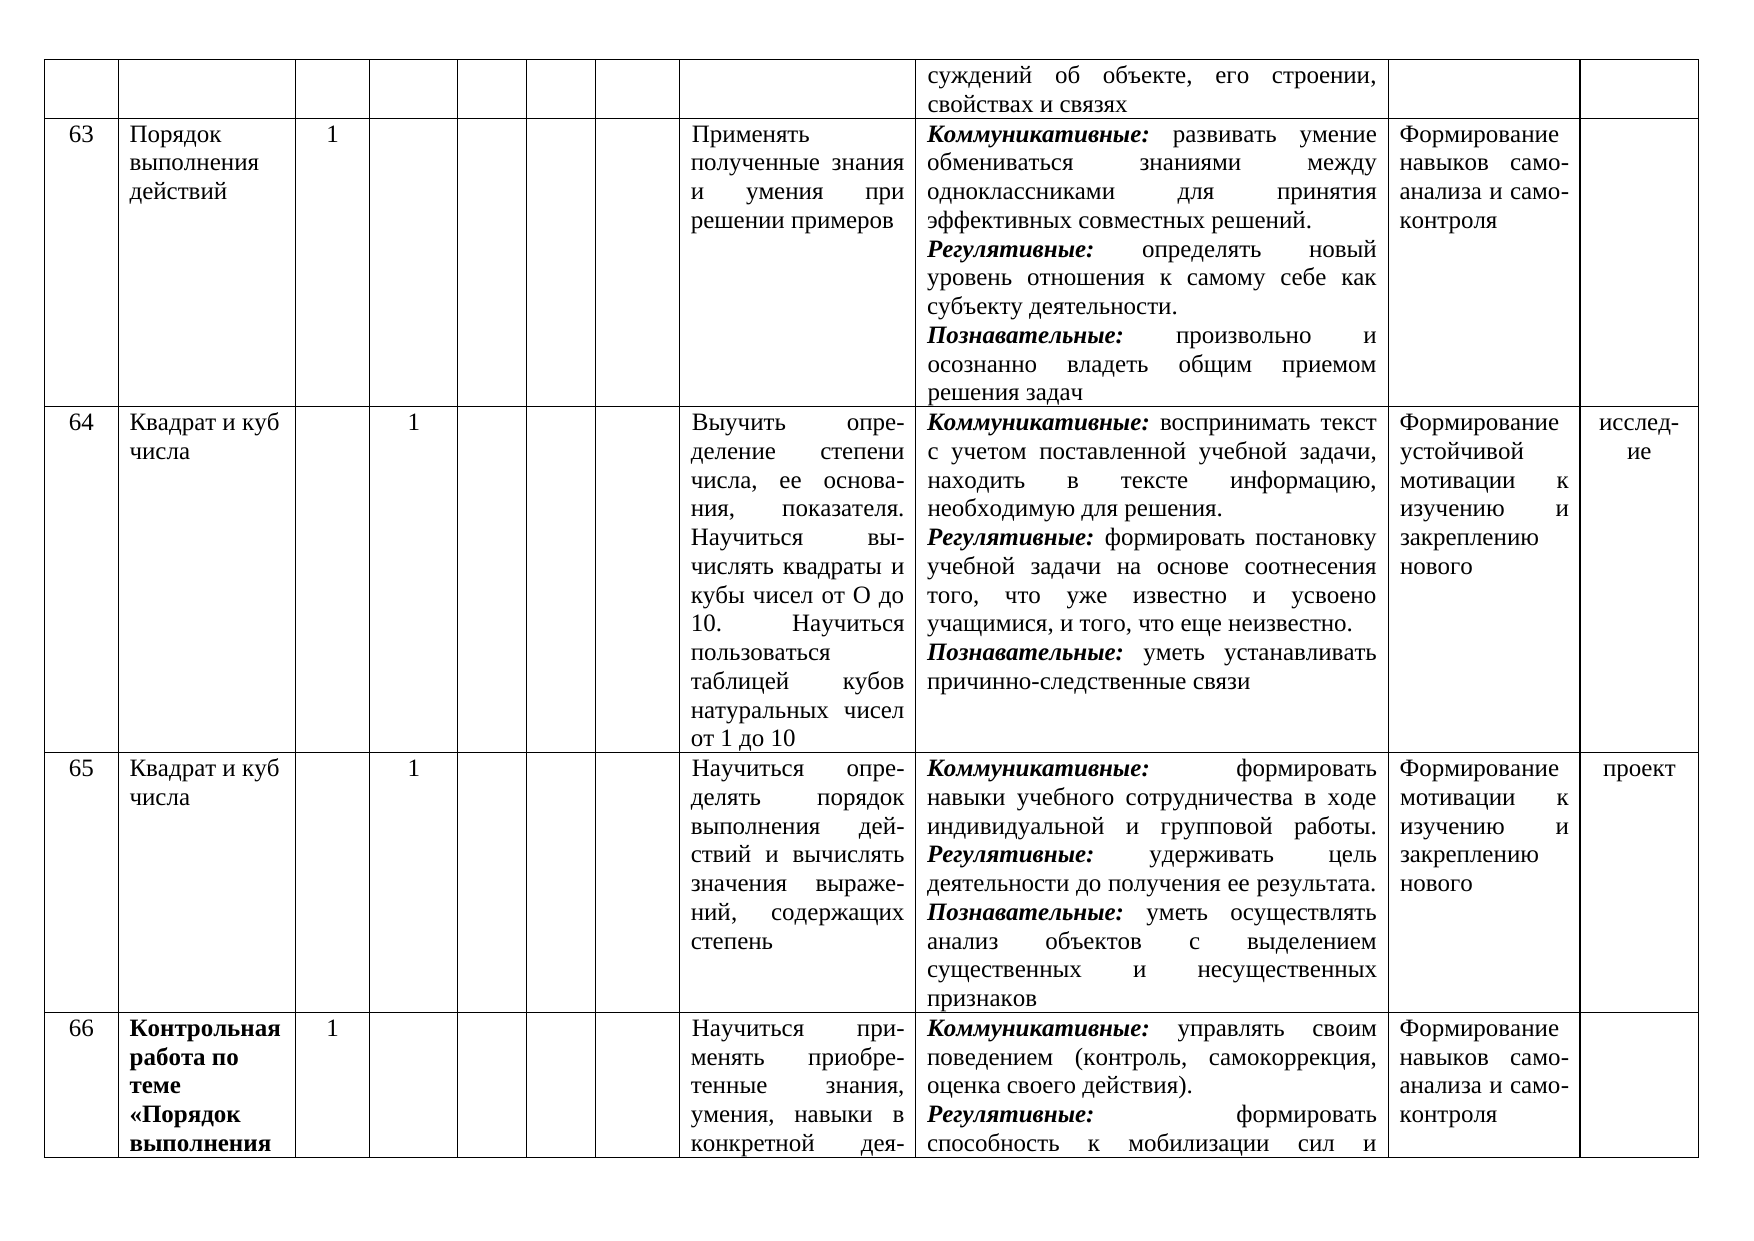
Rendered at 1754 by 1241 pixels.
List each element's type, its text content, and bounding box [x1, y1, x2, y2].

table_cell [596, 407, 679, 752]
table_cell [527, 60, 595, 118]
table_cell 62 [45, 60, 118, 118]
table_cell [527, 753, 595, 1012]
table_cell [119, 1013, 295, 1157]
table_cell 1 [296, 60, 369, 118]
table_cell Применять полученные знания и умения при решении примеров [680, 119, 915, 406]
table_cell проект [1581, 753, 1698, 1012]
table_cell 63 [45, 119, 118, 406]
table_cell [458, 119, 526, 406]
table_cell Коммуникативные: формировать навыки учебного сотрудничества в ходе индивидуальной и групповой работы. Регулятивные: удерживать цель деятельности до получения ее результата. Познавательные: уметь осуществлять анализ объектов с выделением существенных и несущественных признаков [916, 753, 1388, 1012]
table_cell [1581, 1013, 1698, 1157]
table_cell Научиться определять порядок выполнения действий и вычислять значения выражений, содержащих степень [680, 753, 915, 1012]
table_cell [1581, 60, 1698, 118]
table_cell [370, 1013, 457, 1157]
table_cell [527, 1013, 595, 1157]
table_cell [596, 1013, 679, 1157]
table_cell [680, 1013, 915, 1157]
table_cell 1 [370, 407, 457, 752]
table_cell [527, 407, 595, 752]
table_cell Квадрат и куб числа [119, 407, 295, 752]
table_cell [596, 753, 679, 1012]
table_cell 1 [370, 753, 457, 1012]
table_cell [370, 60, 457, 118]
table_cell [296, 407, 369, 752]
table_cell [1581, 119, 1698, 406]
table_cell [527, 119, 595, 406]
table_cell Квадрат и куб числа [119, 753, 295, 1012]
table_cell [370, 119, 457, 406]
table_cell Формирование устойчивой мотивации к изучению и закреплению нового [1389, 407, 1579, 752]
table_cell Формирование мотивации к изучению и закреплению нового [1389, 753, 1579, 1012]
table_cell 64 [45, 407, 118, 752]
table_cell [916, 1013, 1388, 1157]
table_cell 1 [296, 119, 369, 406]
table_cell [680, 60, 915, 118]
table_cell [458, 1013, 526, 1157]
table_cell [458, 753, 526, 1012]
table_cell 66 [45, 1013, 118, 1157]
table_cell [458, 60, 526, 118]
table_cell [119, 60, 295, 118]
table_cell Порядок выполнения действий [119, 119, 295, 406]
table_cell 1 [296, 1013, 369, 1157]
table_cell Формирование навыков самоанализа и самоконтроля [1389, 119, 1579, 406]
table_cell [596, 119, 679, 406]
table_cell исслед-ие [1581, 407, 1698, 752]
table_cell [596, 60, 679, 118]
table_cell 65 [45, 753, 118, 1012]
table_cell Коммуникативные: развивать умение обмениваться знаниями между одноклассниками для принятия эффективных совместных решений. Регулятивные: определять новый уровень отношения к самому себе как субъекту деятельности. Познавательные: произвольно и осознанно владеть общим приемом решения задач [916, 119, 1388, 406]
table_cell [458, 407, 526, 752]
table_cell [1389, 1013, 1579, 1157]
table_cell Коммуникативные: воспринимать текст с учетом поставленной учебной задачи, находить в тексте информацию, необходимую для решения. Регулятивные: формировать постановку учебной задачи на основе соотнесения того, что уже известно и усвоено учащимися, и того, что еще неизвестно. Познавательные: уметь устанавливать причинно-следственные связи [916, 407, 1388, 752]
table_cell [1389, 60, 1579, 118]
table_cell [916, 60, 1388, 118]
table_cell Выучить определение степени числа, ее основания, показателя. Научиться вычислять квадраты и кубы чисел от О до 10. Научиться пользоваться таблицей кубов натуральных чисел от 1 до 10 [680, 407, 915, 752]
table_cell [296, 753, 369, 1012]
